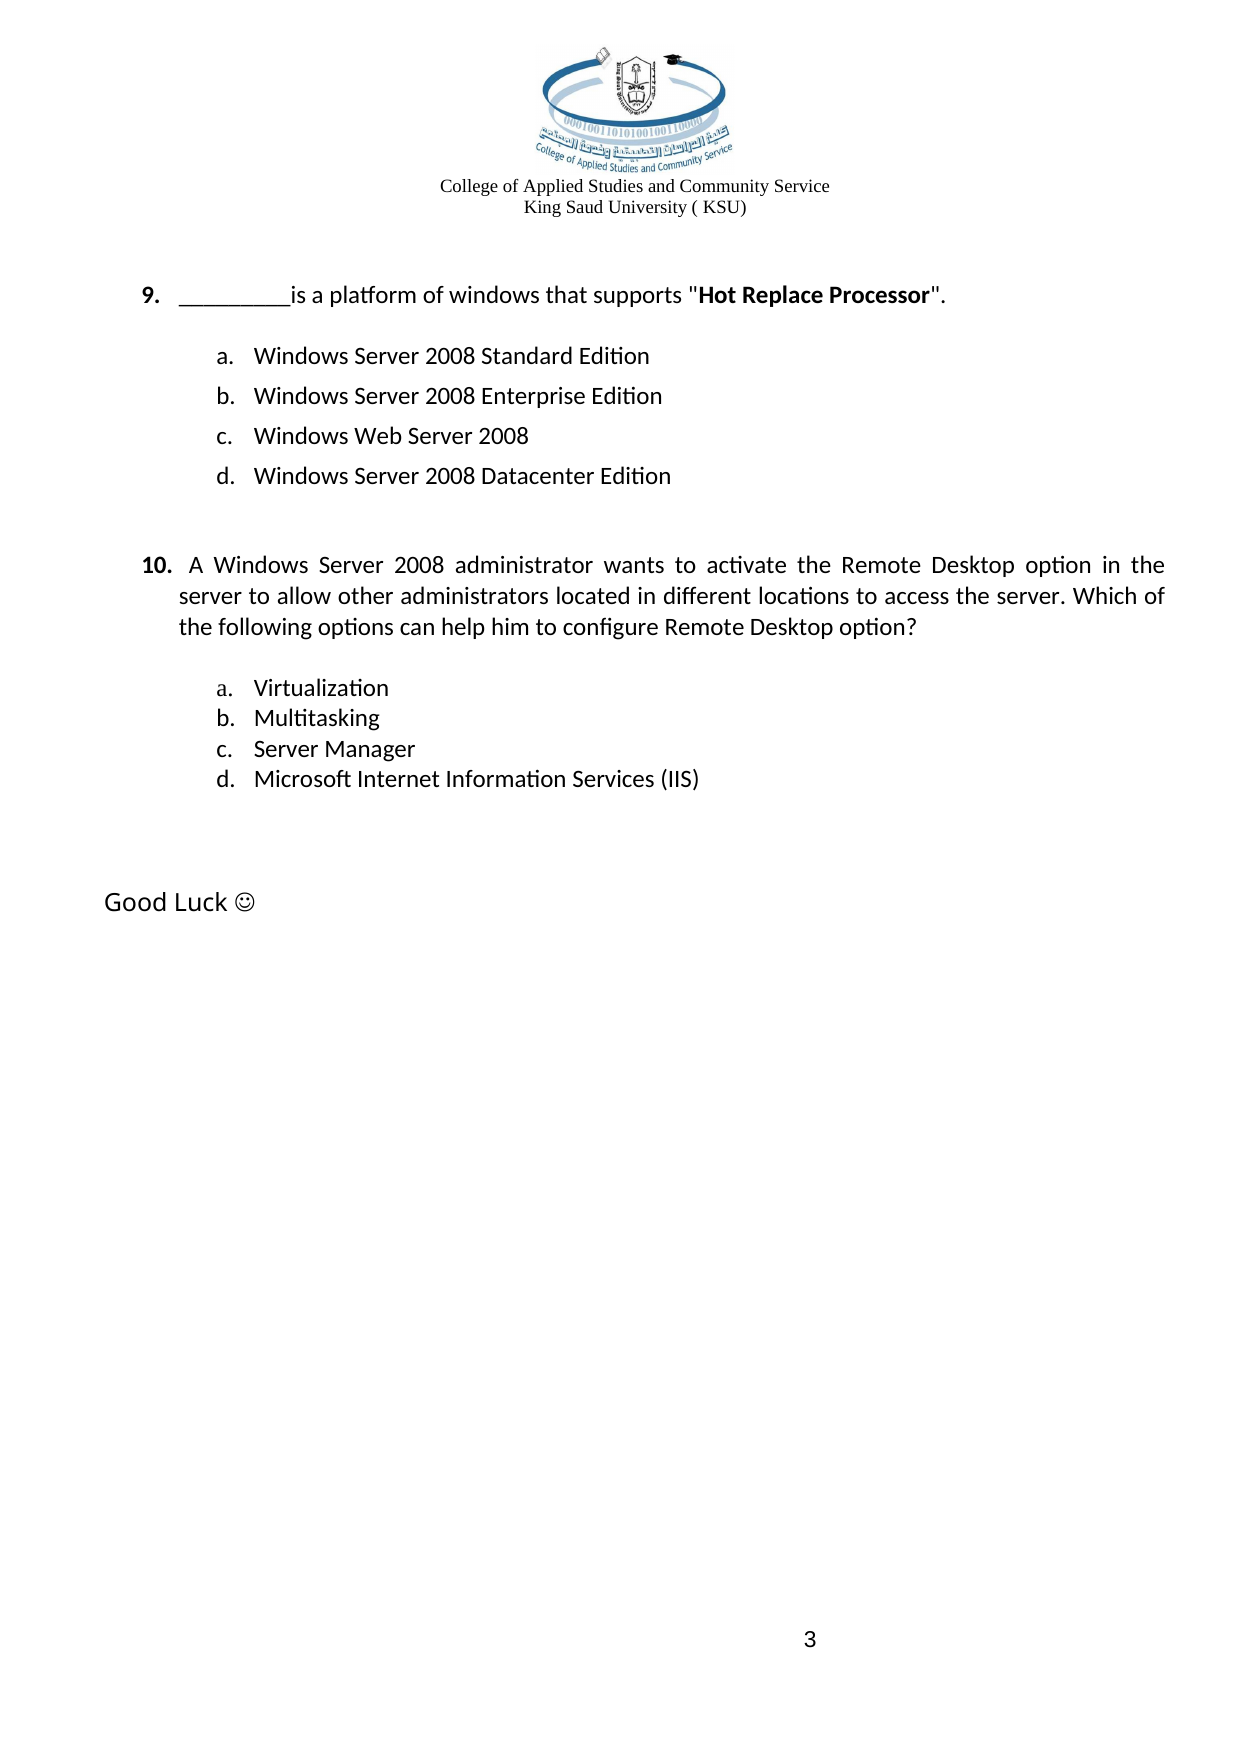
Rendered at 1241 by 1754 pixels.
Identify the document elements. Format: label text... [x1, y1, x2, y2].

list Multitasking [216, 702, 1167, 733]
list Windows Web Server 2008 [216, 420, 1167, 450]
list Windows Server 2008 Datacenter Edition [216, 460, 1167, 490]
list _________is a platform of windows that supports "Hot Replace Processor". [141, 279, 1167, 309]
list Virtualization [216, 672, 1167, 702]
list A Windows Server 2008 administrator wants to activate the Remote Desktop option in the server to allow other administrators located in different locations to access the server. Which of the following options can help him to configure Remote Desktop option? [141, 549, 1167, 641]
list Server Manager [216, 733, 1167, 763]
list Windows Server 2008 Enterprise Edition [216, 380, 1167, 411]
picture [534, 44, 736, 175]
text Good Luck [103, 884, 1167, 918]
list Windows Server 2008 Standard Edition [216, 340, 1167, 371]
list Microsoft Internet Information Services (IIS) [216, 763, 1167, 794]
